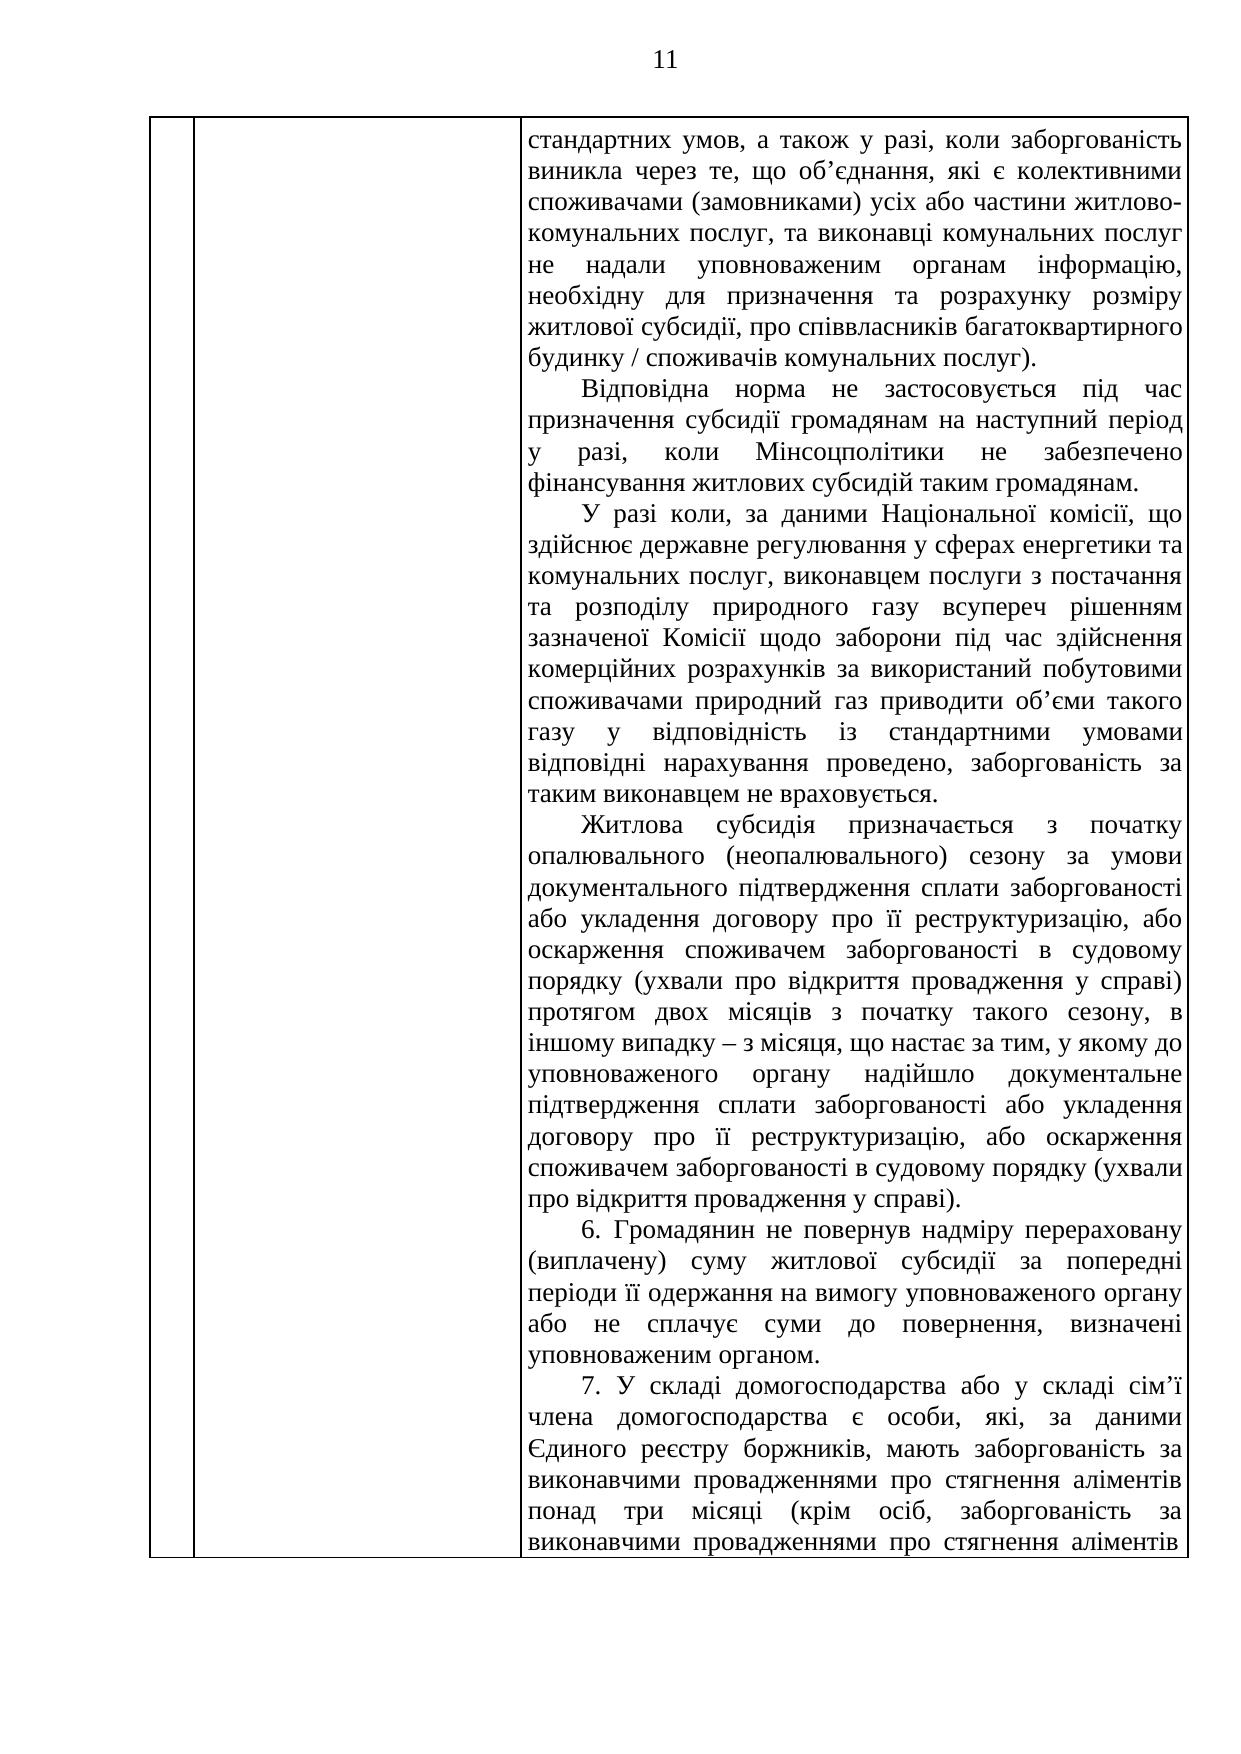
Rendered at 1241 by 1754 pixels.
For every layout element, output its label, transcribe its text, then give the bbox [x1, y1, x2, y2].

table_header [195, 118, 520, 1557]
table_header стандартних умов, а також у разі, коли заборгованість виникла через те, що об’єднання, які є колективними споживачами (замовниками) усіх або частини житлово- комунальних послуг, та виконавці комунальних послуг не надали уповноваженим органам інформацію, необхідну для призначення та розрахунку розміру житлової субсидії, про співвласників багатоквартирного будинку / споживачів комунальних послуг). Відповідна норма не застосовується під час призначення субсидії громадянам на наступний період у разі, коли Мінсоцполітики не забезпечено фінансування житлових субсидій таким громадянам. У разі коли, за даними Національної комісії, що здійснює державне регулювання у сферах енергетики та комунальних послуг, виконавцем послуги з постачання та розподілу природного газу всупереч рішенням зазначеної Комісії щодо заборони під час здійснення комерційних розрахунків за використаний побутовими споживачами природний газ приводити об’єми такого газу у відповідність із стандартними умовами відповідні нарахування проведено, заборгованість за таким виконавцем не враховується. Житлова субсидія призначається з початку опалювального (неопалювального) сезону за умови документального підтвердження сплати заборгованості або укладення договору про її реструктуризацію, або оскарження споживачем заборгованості в судовому порядку (ухвали про відкриття провадження у справі) протягом двох місяців з початку такого сезону, в іншому випадку – з місяця, що настає за тим, у якому до уповноваженого органу надійшло документальне підтвердження сплати заборгованості або укладення договору про її реструктуризацію, або оскарження споживачем заборгованості в судовому порядку (ухвали про відкриття провадження у справі). Громадянин не повернув надміру перераховану (виплачену) суму житлової субсидії за попередні періоди її одержання на вимогу уповноваженого органу або не сплачує суми до повернення, визначені уповноваженим органом. У складі домогосподарства або у складі сім’ї члена домогосподарства є особи, які, за даними Єдиного реєстру боржників, мають заборгованість за виконавчими провадженнями про стягнення аліментів понад три місяці (крім осіб, заборгованість за виконавчими провадженнями про стягнення аліментів [522, 118, 1187, 1557]
table_header [151, 118, 193, 1557]
